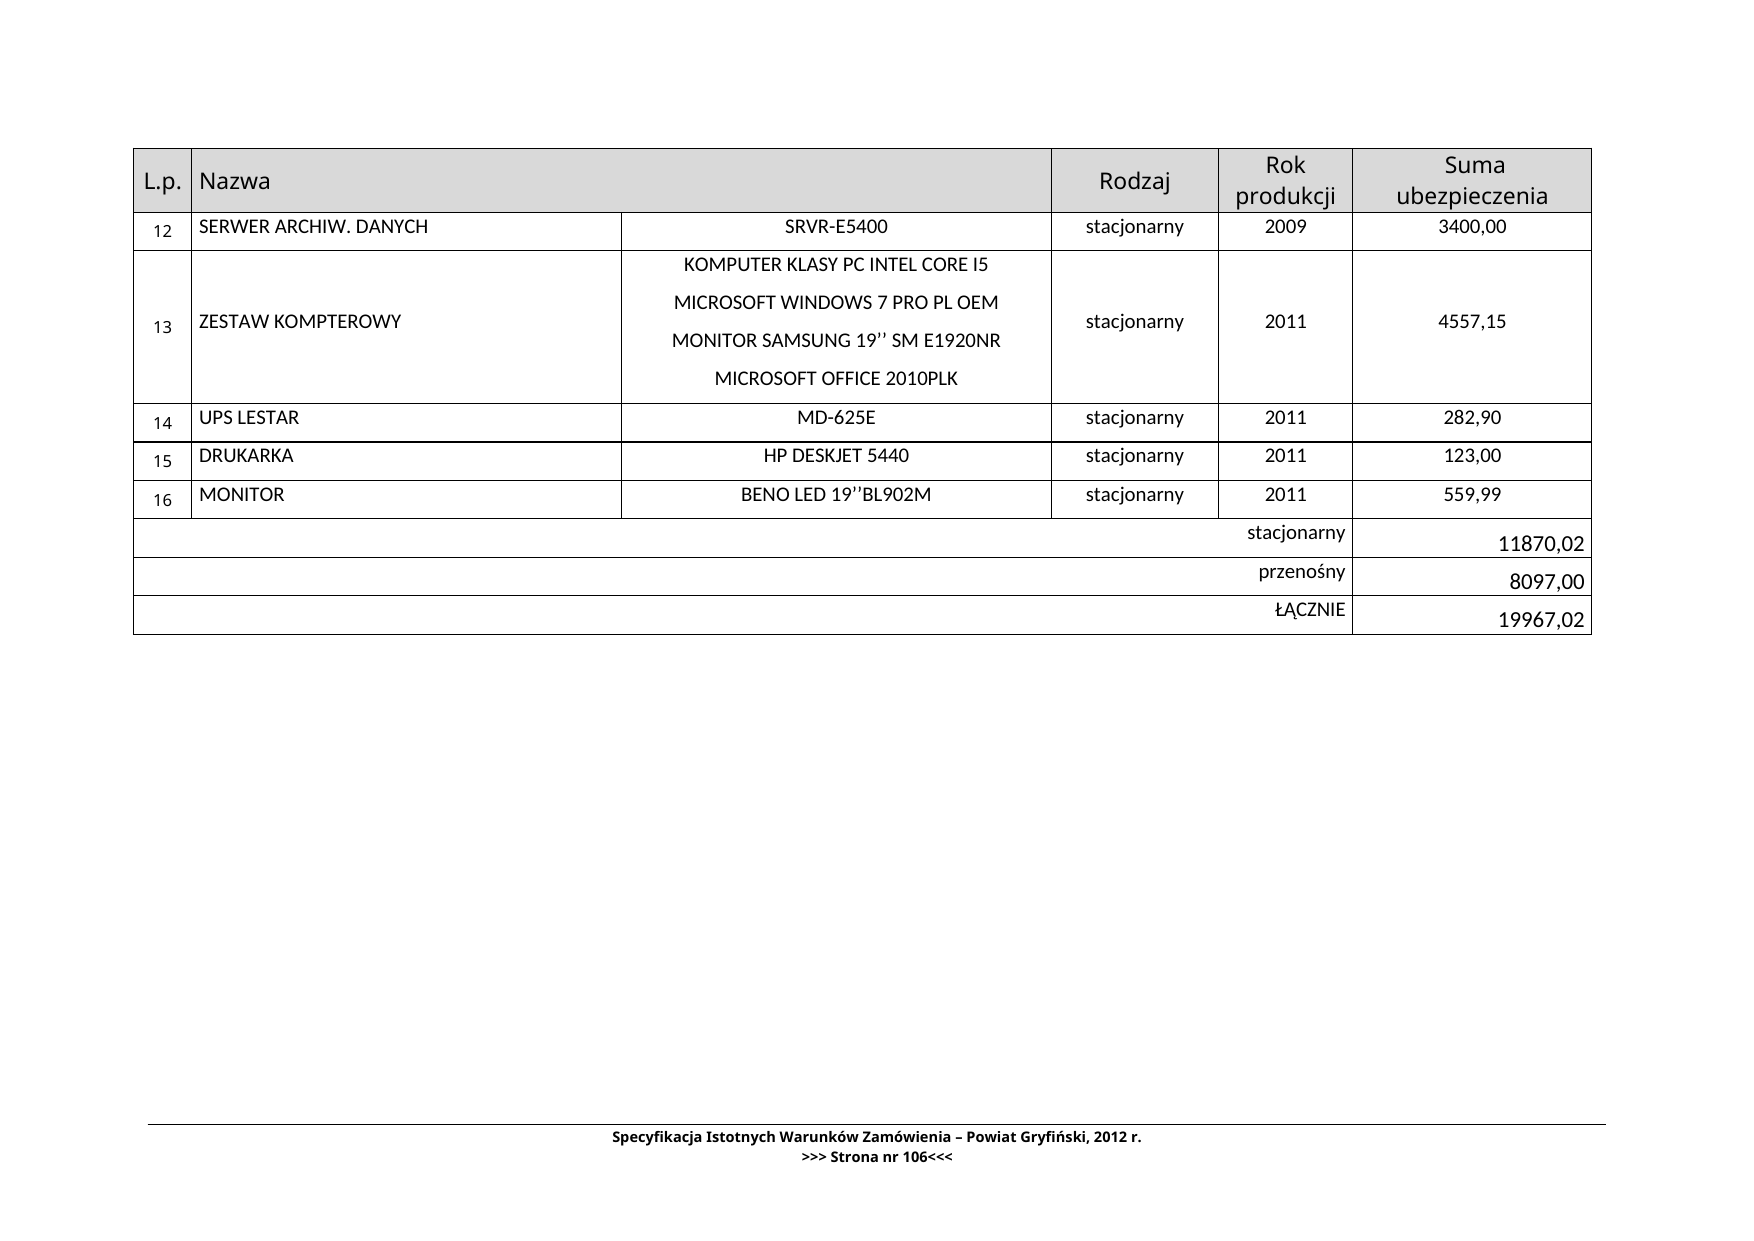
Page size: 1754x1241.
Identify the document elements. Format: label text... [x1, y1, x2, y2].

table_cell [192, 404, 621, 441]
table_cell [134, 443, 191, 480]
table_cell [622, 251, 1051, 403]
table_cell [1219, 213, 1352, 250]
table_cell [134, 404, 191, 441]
table_header Rok produkcji [1219, 149, 1352, 212]
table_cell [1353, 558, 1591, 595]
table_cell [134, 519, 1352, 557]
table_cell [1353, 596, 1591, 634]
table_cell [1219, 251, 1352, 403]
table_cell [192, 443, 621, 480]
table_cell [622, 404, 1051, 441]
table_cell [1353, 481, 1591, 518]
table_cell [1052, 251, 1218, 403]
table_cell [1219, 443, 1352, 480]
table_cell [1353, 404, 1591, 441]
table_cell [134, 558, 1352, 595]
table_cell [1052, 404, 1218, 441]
table_header L.p. [134, 149, 191, 212]
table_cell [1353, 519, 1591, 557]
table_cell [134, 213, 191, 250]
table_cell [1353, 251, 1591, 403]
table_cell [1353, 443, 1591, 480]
table_header Suma ubezpieczenia [1353, 149, 1591, 212]
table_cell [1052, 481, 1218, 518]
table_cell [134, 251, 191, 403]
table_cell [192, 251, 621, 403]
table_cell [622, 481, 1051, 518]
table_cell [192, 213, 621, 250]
table_header Nazwa [192, 149, 1051, 212]
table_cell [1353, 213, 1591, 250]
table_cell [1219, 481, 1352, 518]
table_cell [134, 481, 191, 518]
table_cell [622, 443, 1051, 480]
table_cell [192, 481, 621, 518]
table_header Rodzaj [1052, 149, 1218, 212]
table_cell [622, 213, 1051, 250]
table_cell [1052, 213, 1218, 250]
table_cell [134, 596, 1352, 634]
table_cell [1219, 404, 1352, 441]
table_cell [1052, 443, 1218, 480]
